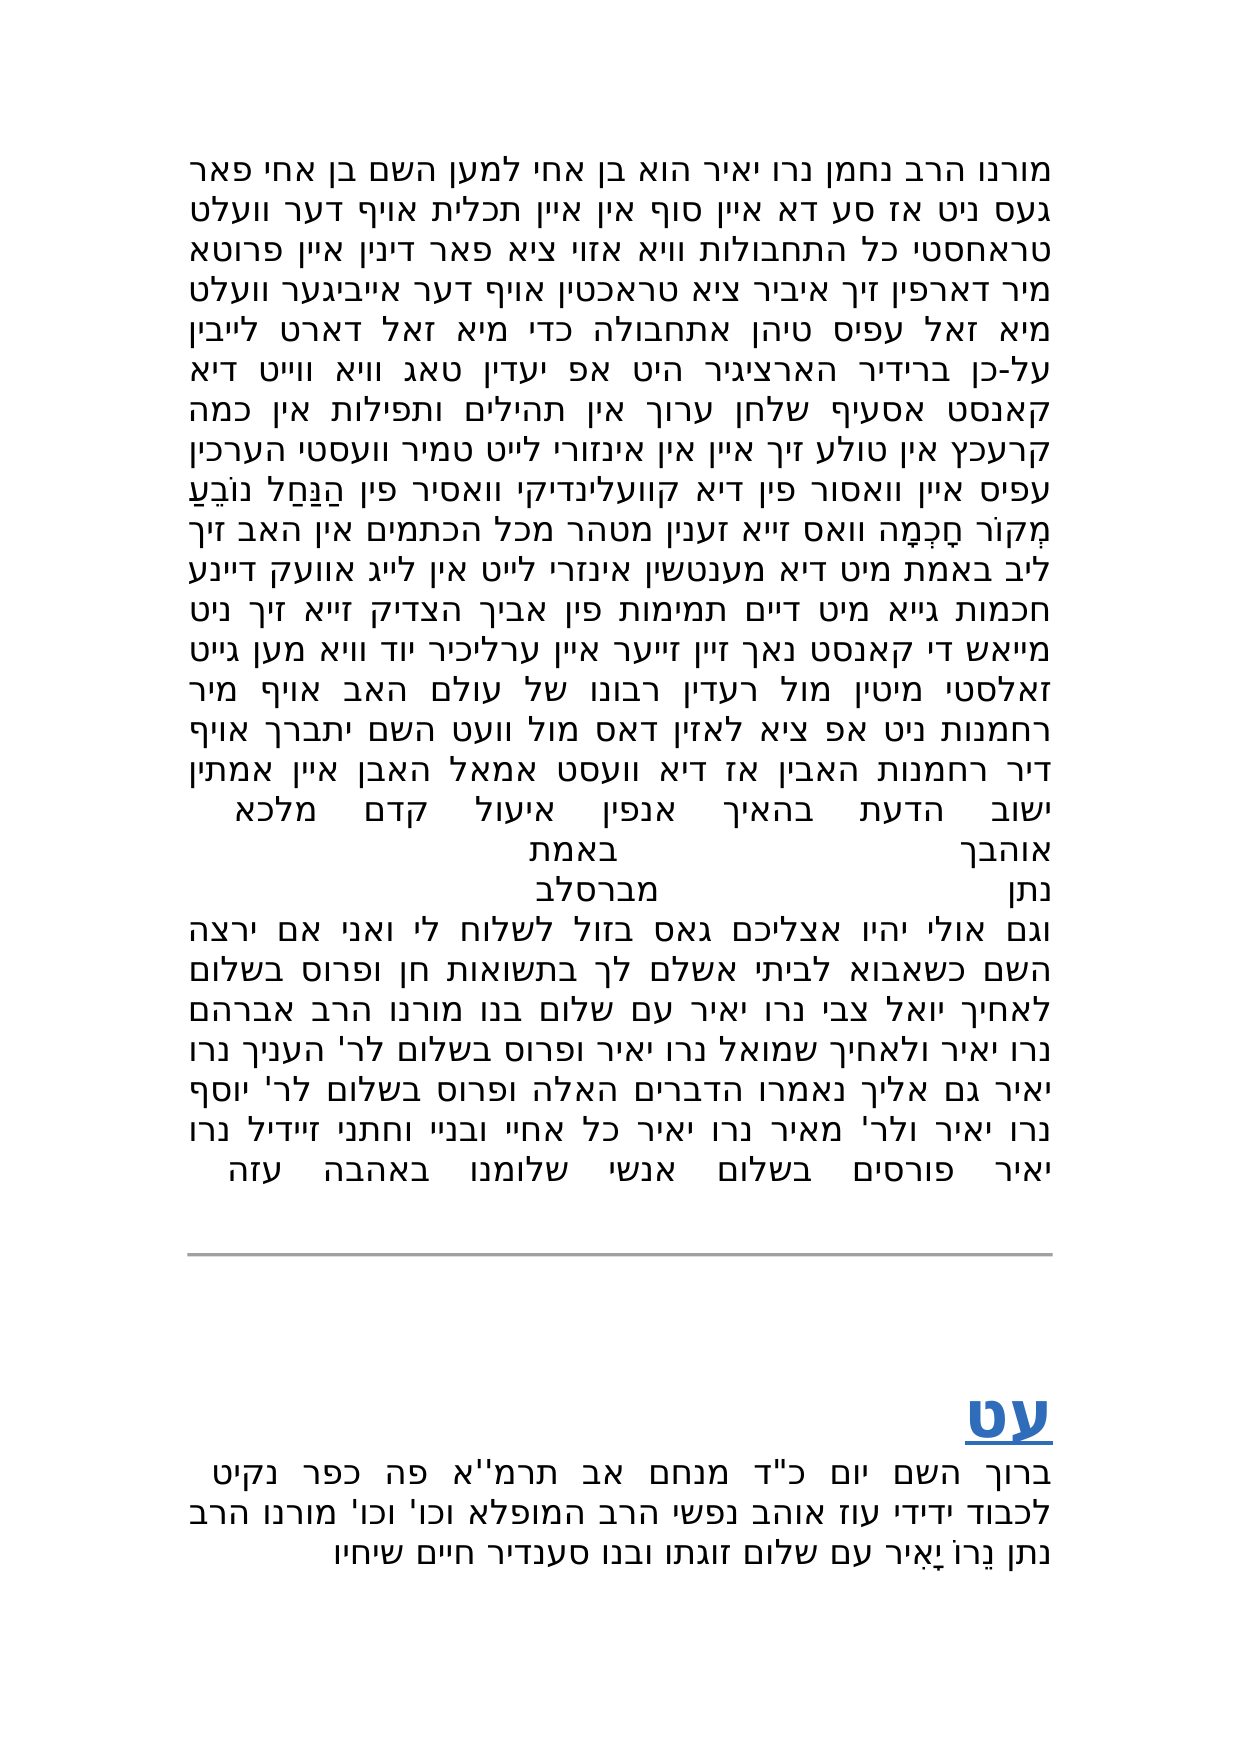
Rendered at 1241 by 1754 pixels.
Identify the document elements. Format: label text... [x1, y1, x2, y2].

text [187, 150, 1053, 1219]
text עט ברוך השם יום כ"ד מנחם אב תרמ''א פה כפר נקיט לכבוד ידידי עוז אוהב נפשי הרב המופלא וכו' וכו' מורנו הרב נתן נֵרוֹ יָאִיר עם שלום זוגתו ובנו סענדיר חיים שיחיו [187, 1376, 1053, 1573]
